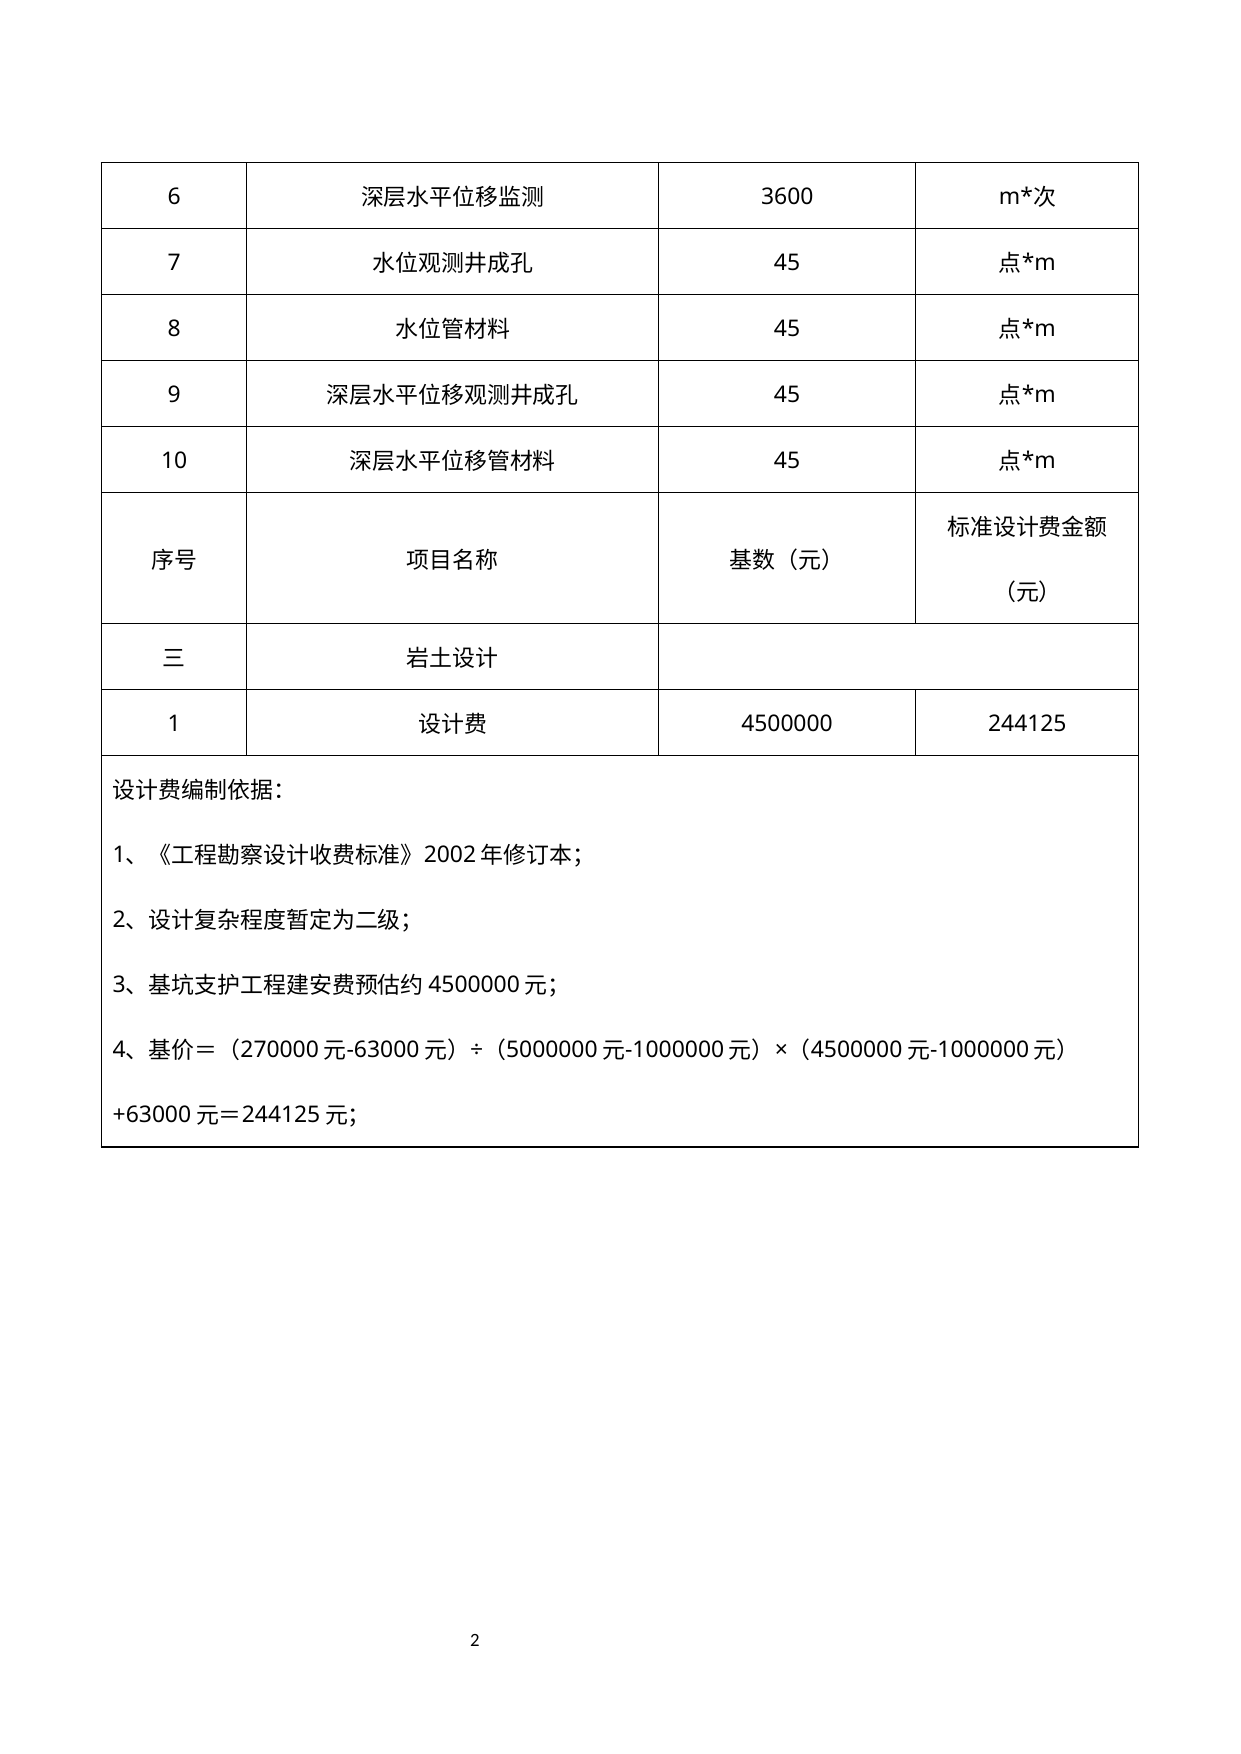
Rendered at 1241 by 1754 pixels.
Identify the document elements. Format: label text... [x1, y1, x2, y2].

table_cell 244125 [916, 690, 1138, 755]
table_cell 标准设计费金额（元） [916, 493, 1138, 623]
table_cell 1 [102, 690, 246, 755]
table_cell 3600 [659, 163, 915, 228]
table_cell 水位管材料 [247, 295, 658, 360]
table_cell 10 [102, 427, 246, 492]
table_cell 深层水平位移监测 [247, 163, 658, 228]
table_cell 基数（元） [659, 493, 915, 623]
table_cell 4500000 [659, 690, 915, 755]
table_cell 岩土设计 [247, 624, 658, 689]
table_cell 8 [102, 295, 246, 360]
table_cell 45 [659, 295, 915, 360]
table_cell 深层水平位移观测井成孔 [247, 361, 658, 426]
table_cell 45 [659, 229, 915, 294]
table_cell 点*m [916, 229, 1138, 294]
table_cell 45 [659, 361, 915, 426]
table_cell 7 [102, 229, 246, 294]
table_cell 三 [102, 624, 246, 689]
table_cell m*次 [916, 163, 1138, 228]
table_cell 深层水平位移管材料 [247, 427, 658, 492]
table_cell [659, 624, 1138, 689]
table_cell 设计费编制依据： 《工程勘察设计收费标准》2002年修订本； 设计复杂程度暂定为二级； 3、基坑支护工程建安费预估约4500000元； 4、基价＝（270000元-63000元）÷（5000000元-1000000元）×（4500000元-1000000元）+63000元＝244125元； [102, 756, 1138, 1146]
table_cell 设计费 [247, 690, 658, 755]
table_cell 6 [102, 163, 246, 228]
table_cell 水位观测井成孔 [247, 229, 658, 294]
table_cell 项目名称 [247, 493, 658, 623]
table_cell 点*m [916, 427, 1138, 492]
table_cell 点*m [916, 361, 1138, 426]
table_cell 点*m [916, 295, 1138, 360]
table_cell 45 [659, 427, 915, 492]
table_cell 序号 [102, 493, 246, 623]
table_cell 9 [102, 361, 246, 426]
